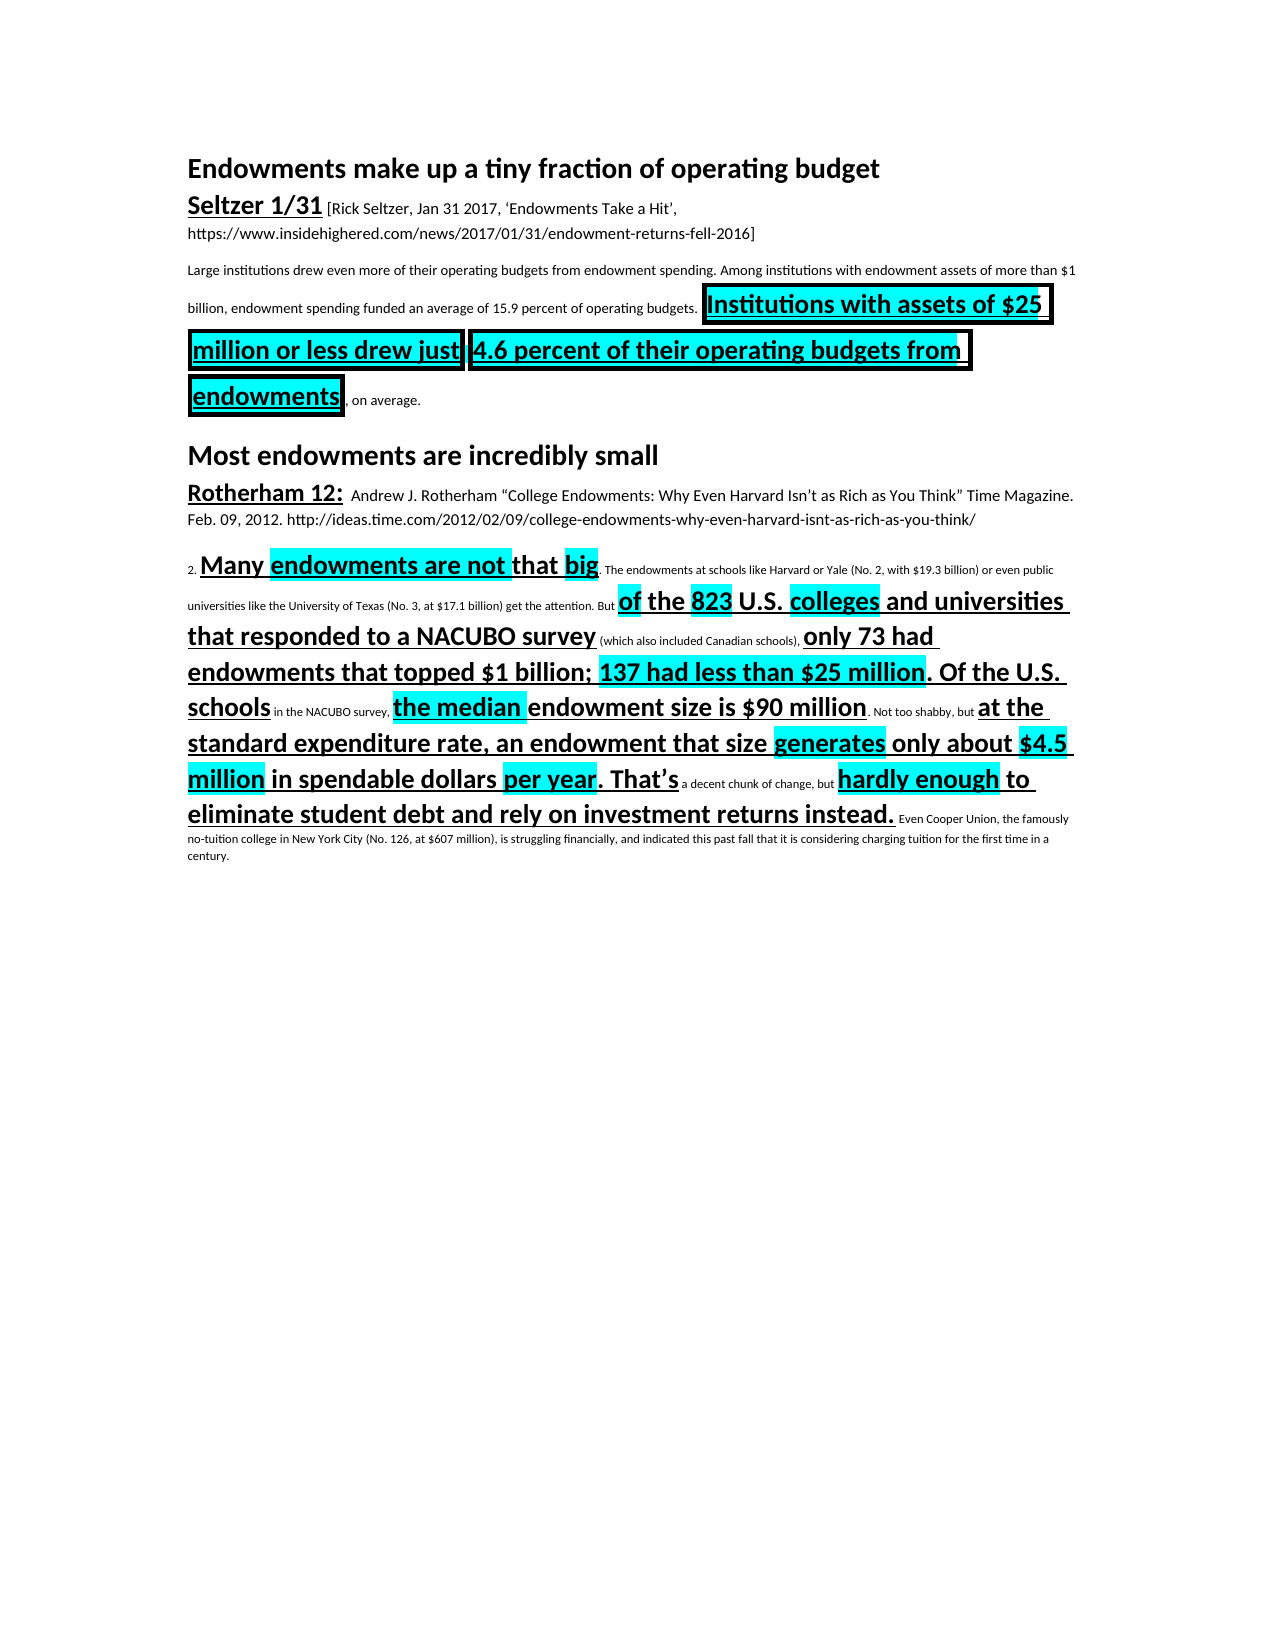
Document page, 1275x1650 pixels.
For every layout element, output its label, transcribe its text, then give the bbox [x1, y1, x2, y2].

subtitle Most endowments are incredibly small [187, 437, 1087, 472]
text Large institutions drew even more of their operating budgets from endowment spending. Among institutions with endowment assets of more than $1 billion, endowment spending funded an average of 15.9 percent of operating budgets. Institutions with assets of $25 million or less drew just 4.6 percent of their operating budgets from endowments, on average. [187, 262, 1087, 417]
text 2. Many endowments are not that big. The endowments at schools like Harvard or Yale (No. 2, with $19.3 billion) or even public universities like the University of Texas (No. 3, at $17.1 billion) get the attention. But of the 823 U.S. colleges and universities that responded to a NACUBO survey (which also included Canadian schools), only 73 had endowments that topped $1 billion; 137 had less than $25 million. Of the U.S. schools in the NACUBO survey, the median endowment size is $90 million. Not too shabby, but at the standard expenditure rate, an endowment that size generates only about $4.5 million in spendable dollars per year. That’s a decent chunk of change, but hardly enough to eliminate student debt and rely on investment returns instead. Even Cooper Union, the famously no-tuition college in New York City (No. 126, at $607 million), is struggling financially, and indicated this past fall that it is considering charging tuition for the first time in a century. [187, 548, 1087, 863]
text Rotherham 12: Andrew J. Rotherham “College Endowments: Why Even Harvard Isn’t as Rich as You Think” Time Magazine. Feb. 09, 2012. http://ideas.time.com/2012/02/09/college-endowments-why-even-harvard-isnt-as-rich-as-you-think/ [187, 475, 1087, 530]
subtitle Endowments make up a tiny fraction of operating budget [187, 150, 1087, 186]
text Seltzer 1/31 [Rick Seltzer, Jan 31 2017, ‘Endowments Take a Hit’, https://www.insidehighered.com/news/2017/01/31/endowment-returns-fell-2016] [187, 188, 1087, 243]
